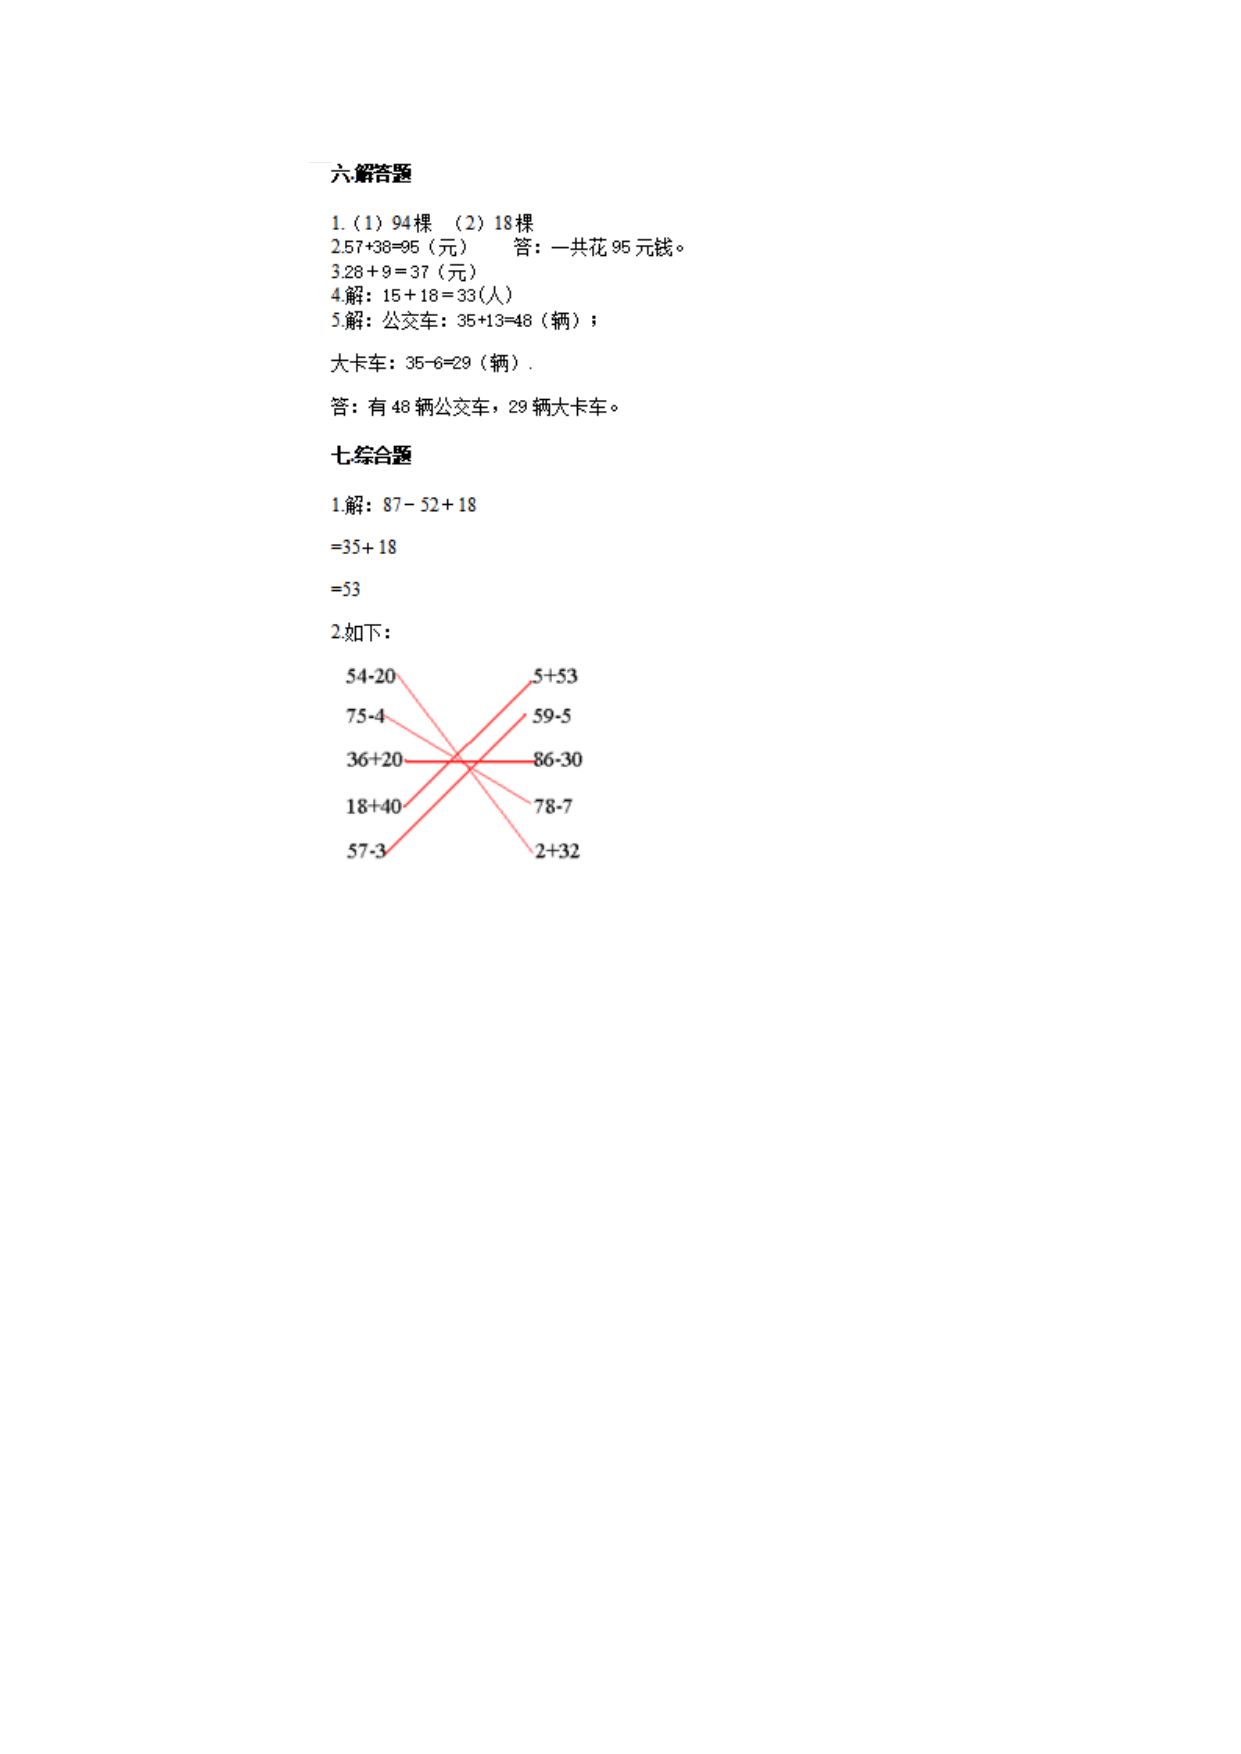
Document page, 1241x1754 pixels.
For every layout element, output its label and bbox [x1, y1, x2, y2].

picture [308, 162, 932, 886]
